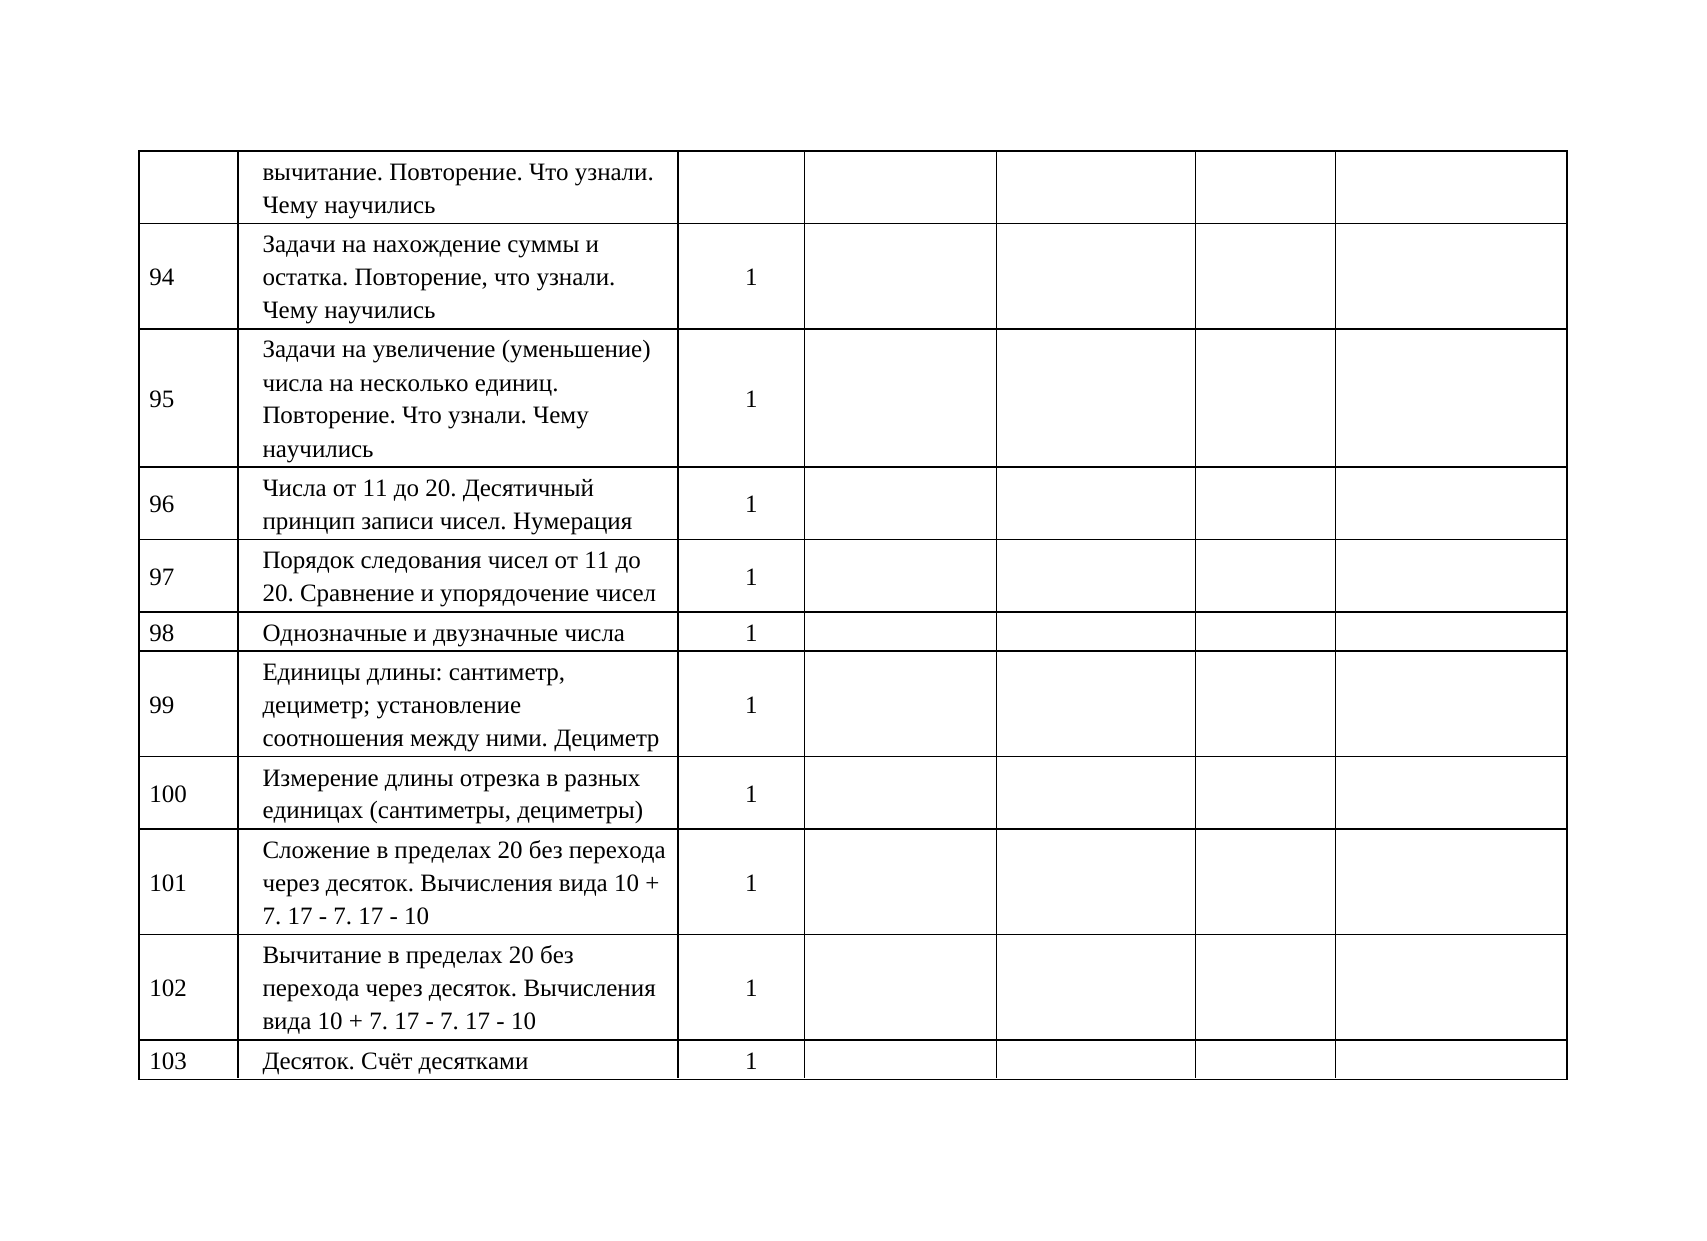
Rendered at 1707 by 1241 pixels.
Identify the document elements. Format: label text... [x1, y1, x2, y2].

table_cell [1336, 330, 1566, 466]
table_cell [997, 540, 1195, 611]
table_cell Вычитание в пределах 20 без перехода через десяток. Вычисления вида 10 + 7. 17 - 7. 17 - 10 [239, 935, 677, 1039]
table_cell [997, 1041, 1195, 1078]
table_cell 102 [140, 935, 237, 1039]
table_cell [1196, 935, 1335, 1039]
table_cell [997, 468, 1195, 539]
table_cell 98 [140, 613, 237, 650]
table_cell [1336, 1041, 1566, 1078]
table_cell 103 [140, 1041, 237, 1078]
table_cell Однозначные и двузначные числа [239, 613, 677, 650]
table_cell [805, 468, 996, 539]
table_cell Измерение длины отрезка в разных единицах (сантиметры, дециметры) [239, 757, 677, 828]
table_cell 1 [679, 613, 804, 650]
table_cell 1 [679, 935, 804, 1039]
table_cell 1 [679, 330, 804, 466]
table_cell Числа от 11 до 20. Десятичный принцип записи чисел. Нумерация [239, 468, 677, 539]
table_cell [1196, 540, 1335, 611]
table_cell [1336, 224, 1566, 328]
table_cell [239, 152, 677, 222]
table_cell [997, 330, 1195, 466]
table_cell [1336, 757, 1566, 828]
table_cell [805, 652, 996, 756]
table_cell [805, 330, 996, 466]
table_cell Единицы длины: сантиметр, дециметр; установление соотношения между ними. Дециметр [239, 652, 677, 756]
table_cell 1 [679, 224, 804, 328]
table_cell 93 [140, 152, 237, 222]
table_cell 1 [679, 652, 804, 756]
table_cell 1 [679, 1041, 804, 1078]
table_cell [1196, 152, 1335, 222]
table_cell [805, 540, 996, 611]
table_cell 100 [140, 757, 237, 828]
table_cell [805, 224, 996, 328]
table_cell [1336, 652, 1566, 756]
table_cell 94 [140, 224, 237, 328]
table_cell Десяток. Счёт десятками [239, 1041, 677, 1078]
table_cell [805, 613, 996, 650]
table_cell Задачи на увеличение (уменьшение) числа на несколько единиц. Повторение. Что узнали. Чему научились [239, 330, 677, 466]
table_cell [1196, 652, 1335, 756]
table_cell [997, 830, 1195, 934]
table_cell [1336, 830, 1566, 934]
table_cell 1 [679, 152, 804, 222]
table_cell [997, 152, 1195, 222]
table_cell [1196, 613, 1335, 650]
table_cell [1336, 540, 1566, 611]
table_cell Задачи на нахождение суммы и остатка. Повторение, что узнали. Чему научились [239, 224, 677, 328]
table_cell [997, 613, 1195, 650]
table_cell [805, 152, 996, 222]
table_cell [1336, 935, 1566, 1039]
table_cell [997, 652, 1195, 756]
table_cell 1 [679, 468, 804, 539]
table_cell 1 [679, 540, 804, 611]
table_cell 101 [140, 830, 237, 934]
table_cell [997, 757, 1195, 828]
table_cell 97 [140, 540, 237, 611]
table_cell [1336, 468, 1566, 539]
table_cell 1 [679, 757, 804, 828]
table_cell [1196, 757, 1335, 828]
table_cell [1196, 330, 1335, 466]
table_cell 95 [140, 330, 237, 466]
table_cell [1336, 613, 1566, 650]
table_cell [1196, 468, 1335, 539]
table_cell 99 [140, 652, 237, 756]
table_cell [805, 935, 996, 1039]
table_cell 96 [140, 468, 237, 539]
table_cell [1336, 152, 1566, 222]
table_cell [805, 1041, 996, 1078]
table_cell [997, 224, 1195, 328]
table_cell Порядок следования чисел от 11 до 20. Сравнение и упорядочение чисел [239, 540, 677, 611]
table_cell 1 [679, 830, 804, 934]
table_cell [1196, 1041, 1335, 1078]
table_cell Сложение в пределах 20 без перехода через десяток. Вычисления вида 10 + 7. 17 - 7. 17 - 10 [239, 830, 677, 934]
table_cell [1196, 830, 1335, 934]
table_cell [805, 830, 996, 934]
table_cell [997, 935, 1195, 1039]
table_cell [805, 757, 996, 828]
table_cell [1196, 224, 1335, 328]
